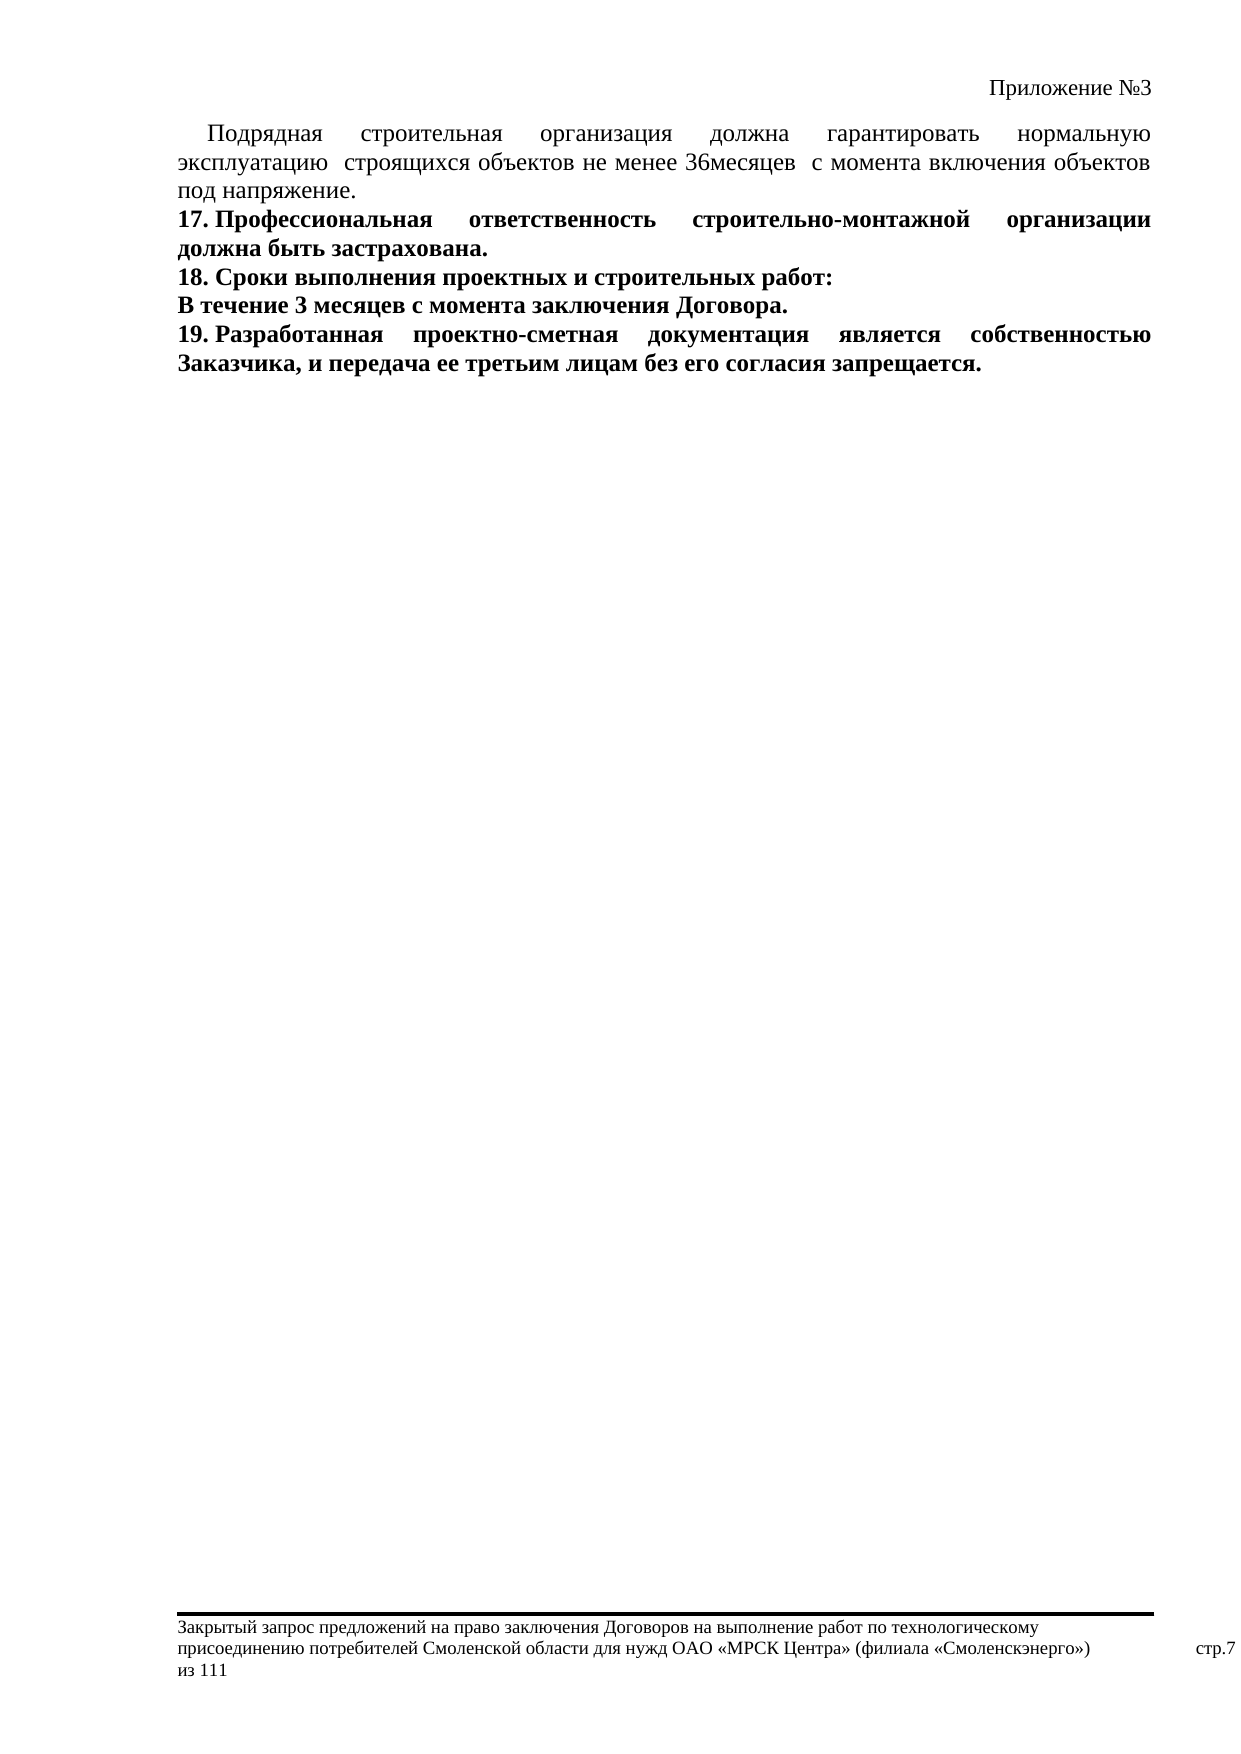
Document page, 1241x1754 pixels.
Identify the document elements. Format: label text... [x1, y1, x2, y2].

list Разработанная проектно-сметная документация является собственностью Заказчика, и передача ее третьим лицам без его согласия запрещается. [177, 319, 1152, 377]
list Профессиональная ответственность строительно-монтажной организации должна быть застрахована. [177, 204, 1152, 262]
text В течение 3 месяцев с момента заключения Договора. [177, 291, 1152, 319]
list Сроки выполнения проектных и строительных работ: [177, 262, 1152, 291]
text Подрядная строительная организация должна гарантировать нормальную эксплуатацию строящихся объектов не менее 36месяцев с момента включения объектов под напряжение. [177, 118, 1152, 204]
